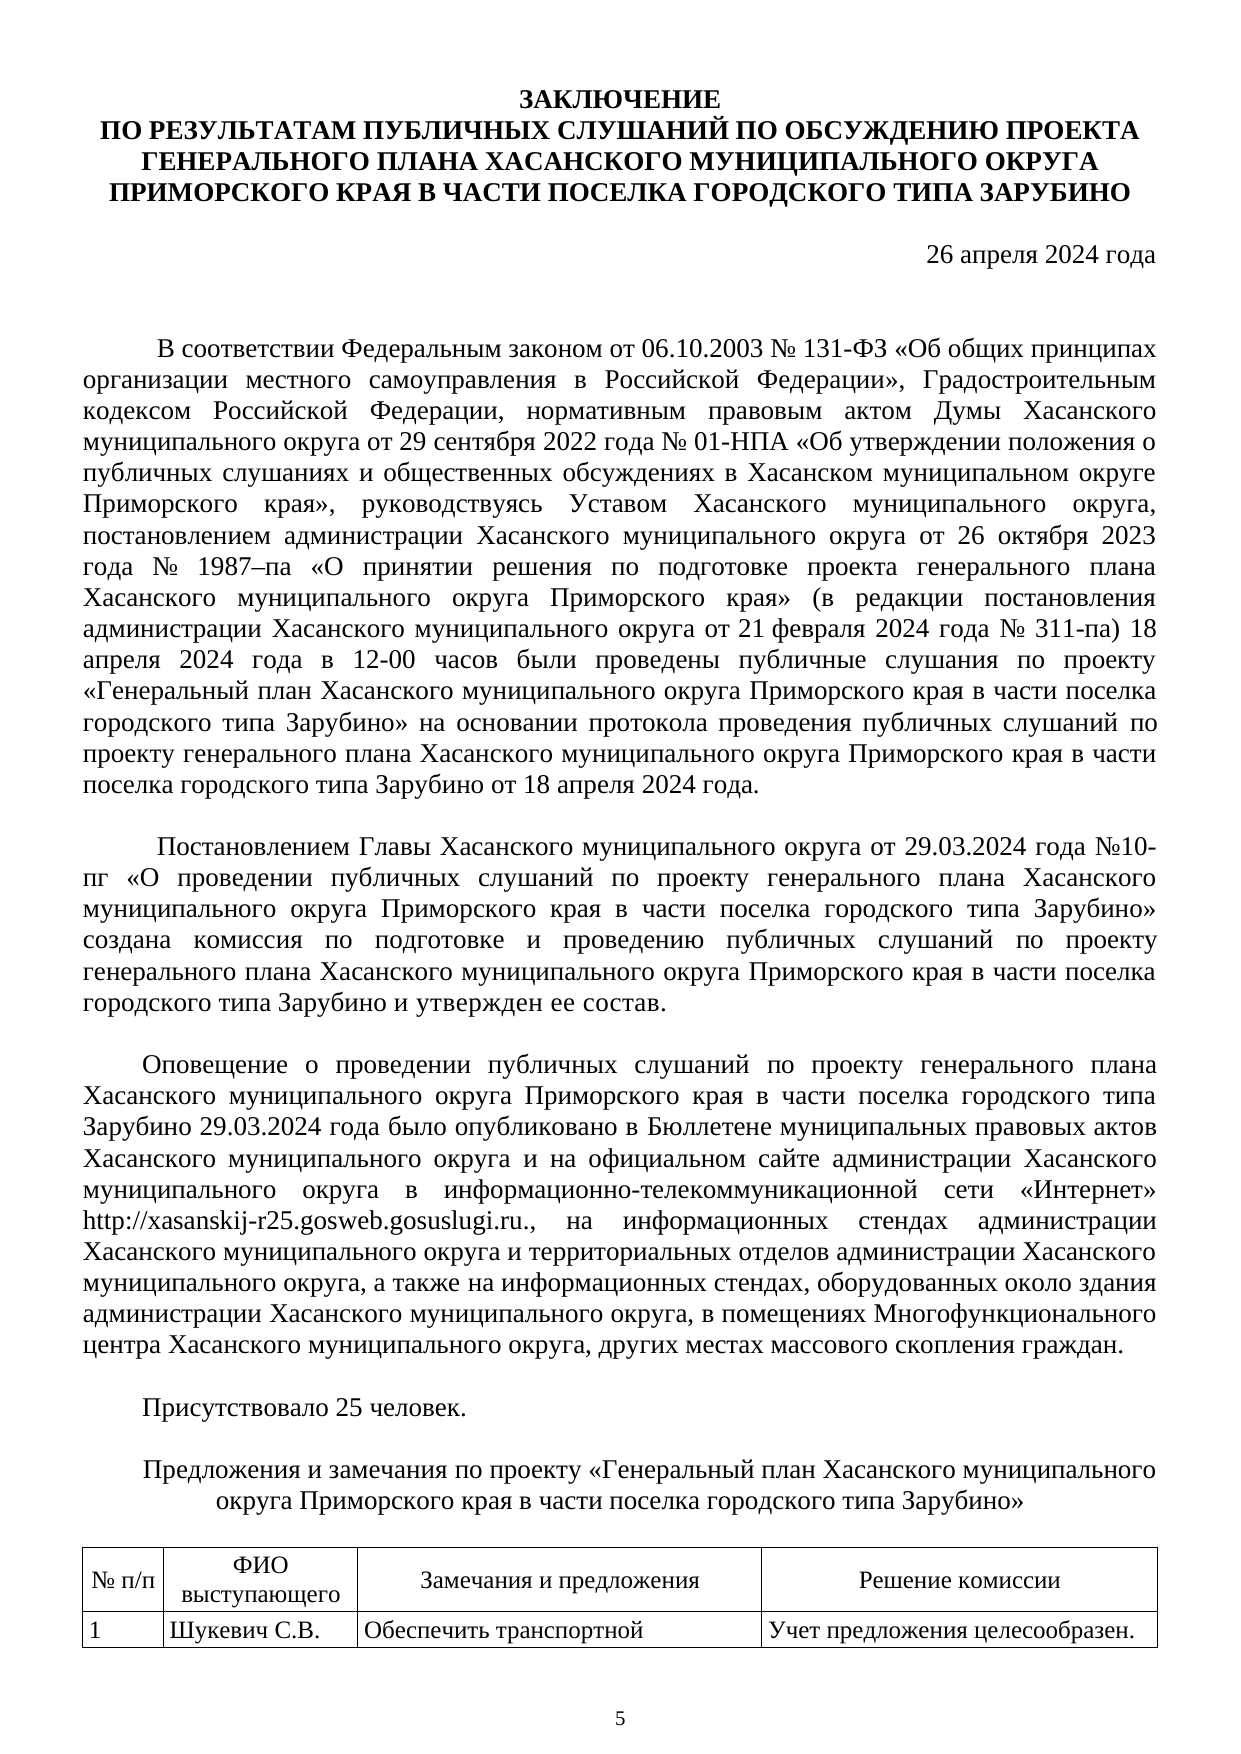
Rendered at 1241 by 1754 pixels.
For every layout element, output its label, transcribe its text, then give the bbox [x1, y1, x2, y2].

text Оповещение о проведении публичных слушаний по проекту генерального плана Хасанского муниципального округа Приморского края в части поселка городского типа Зарубино 29.03.2024 года было опубликовано в Бюллетене муниципальных правовых актов Хасанского муниципального округа и на официальном сайте администрации Хасанского муниципального округа в информационно-телекоммуникационной сети «Интернет» http://xasanskij-r25.gosweb.gosuslugi.ru., на информационных стендах администрации Хасанского муниципального округа и территориальных отделов администрации Хасанского муниципального округа, а также на информационных стендах, оборудованных около здания администрации Хасанского муниципального округа, в помещениях Многофункционального центра Хасанского муниципального округа, других местах массового скопления граждан. [83, 1048, 1157, 1360]
table_header ФИО выступающего [164, 1548, 357, 1611]
text ПО РЕЗУЛЬТАТАМ ПУБЛИЧНЫХ СЛУШАНИЙ ПО ОБСУЖДЕНИЮ ПРОЕКТА ГЕНЕРАЛЬНОГО ПЛАНА ХАСАНСКОГО МУНИЦИПАЛЬНОГО ОКРУГА ПРИМОРСКОГО КРАЯ В ЧАСТИ ПОСЕЛКА ГОРОДСКОГО ТИПА ЗАРУБИНО [83, 114, 1157, 207]
text ЗАКЛЮЧЕНИЕ [83, 83, 1157, 114]
table_cell 1 [83, 1612, 163, 1647]
text Присутствовало 25 человек. [83, 1391, 1157, 1422]
text Постановлением Главы Хасанского муниципального округа от 29.03.2024 года №10-пг «О проведении публичных слушаний по проекту генерального плана Хасанского муниципального округа Приморского края в части поселка городского типа Зарубино» создана комиссия по подготовке и проведению публичных слушаний по проекту генерального плана Хасанского муниципального округа Приморского края в части поселка городского типа Зарубино и утвержден ее состав. [83, 830, 1157, 1017]
table_header Решение комиссии [762, 1548, 1157, 1611]
text Предложения и замечания по проекту «Генеральный план Хасанского муниципального округа Приморского края в части поселка городского типа Зарубино» [83, 1453, 1157, 1515]
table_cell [762, 1612, 1157, 1647]
table_header Замечания и предложения [358, 1548, 761, 1611]
table_cell Шукевич С.В. [164, 1612, 357, 1647]
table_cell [358, 1612, 761, 1647]
text 26 апреля 2024 года [83, 238, 1157, 269]
text В соответствии Федеральным законом от 06.10.2003 № 131-ФЗ «Об общих принципах организации местного самоуправления в Российской Федерации», Градостроительным кодексом Российской Федерации, нормативным правовым актом Думы Хасанского муниципального округа от 29 сентября 2022 года № 01-НПА «Об утверждении положения о публичных слушаниях и общественных обсуждениях в Хасанском муниципальном округе Приморского края», руководствуясь Уставом Хасанского муниципального округа, постановлением администрации Хасанского муниципального округа от 26 октября 2023 года № 1987–па «О принятии решения по подготовке проекта генерального плана Хасанского муниципального округа Приморского края» (в редакции постановления администрации Хасанского муниципального округа от 21 февраля 2024 года № 311-па) 18 апреля 2024 года в 12-00 часов были проведены публичные слушания по проекту «Генеральный план Хасанского муниципального округа Приморского края в части поселка городского типа Зарубино» на основании протокола проведения публичных слушаний по проекту генерального плана Хасанского муниципального округа Приморского края в части поселка городского типа Зарубино от 18 апреля 2024 года. [83, 332, 1157, 799]
table_header № п/п [83, 1548, 163, 1611]
